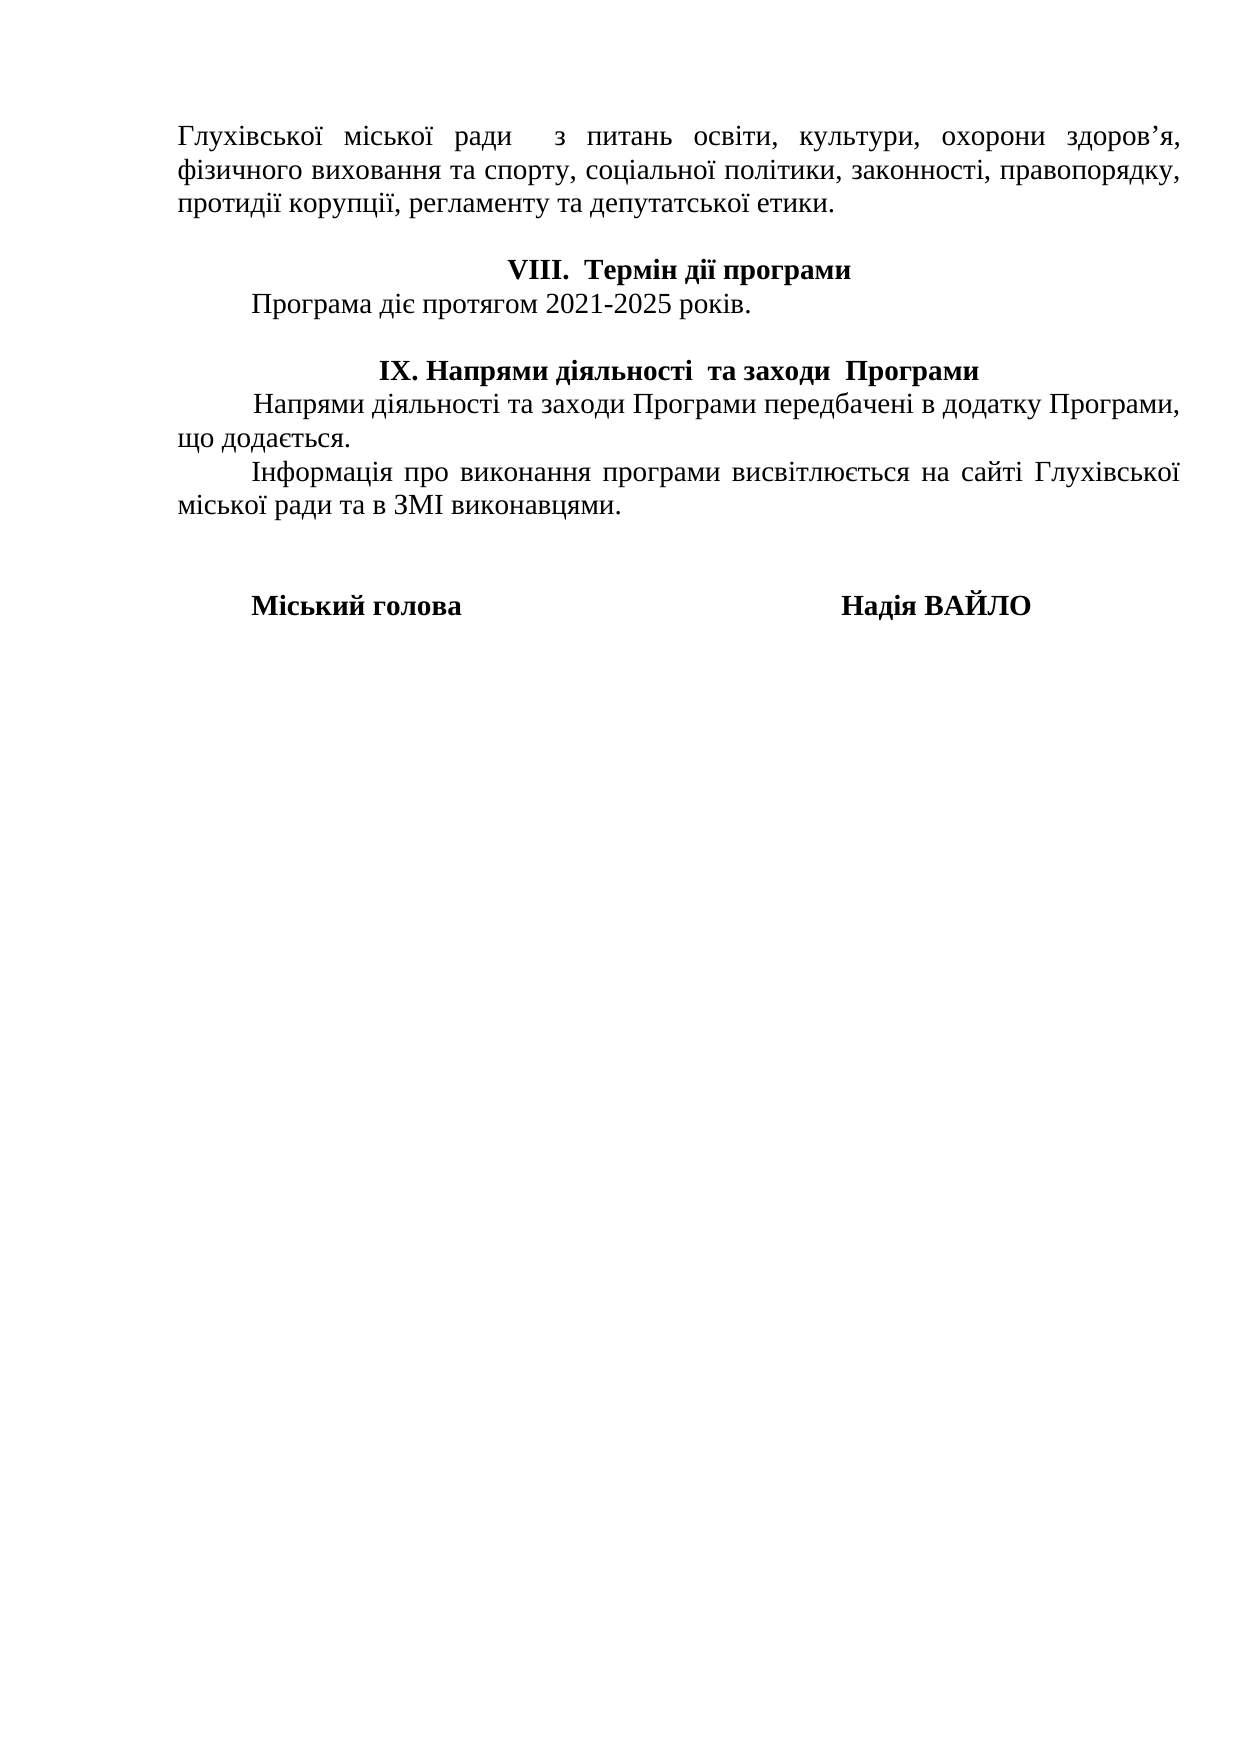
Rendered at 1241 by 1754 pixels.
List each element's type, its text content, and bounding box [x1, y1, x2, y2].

text Програма діє протягом 2021-2025 років. [177, 286, 1181, 319]
text Інформація про виконання програми висвітлюється на сайті Глухівської міської ради та в ЗМІ виконавцями. [177, 454, 1181, 521]
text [177, 118, 1181, 219]
text Міський голова Надія ВАЙЛО [177, 588, 1181, 621]
text IX. Напрями діяльності та заходи Програми [177, 353, 1181, 387]
text Напрями діяльності та заходи Програми передбачені в додатку Програми, що додається. [177, 387, 1181, 454]
text VIIІ. Термін дії програми [177, 252, 1181, 286]
